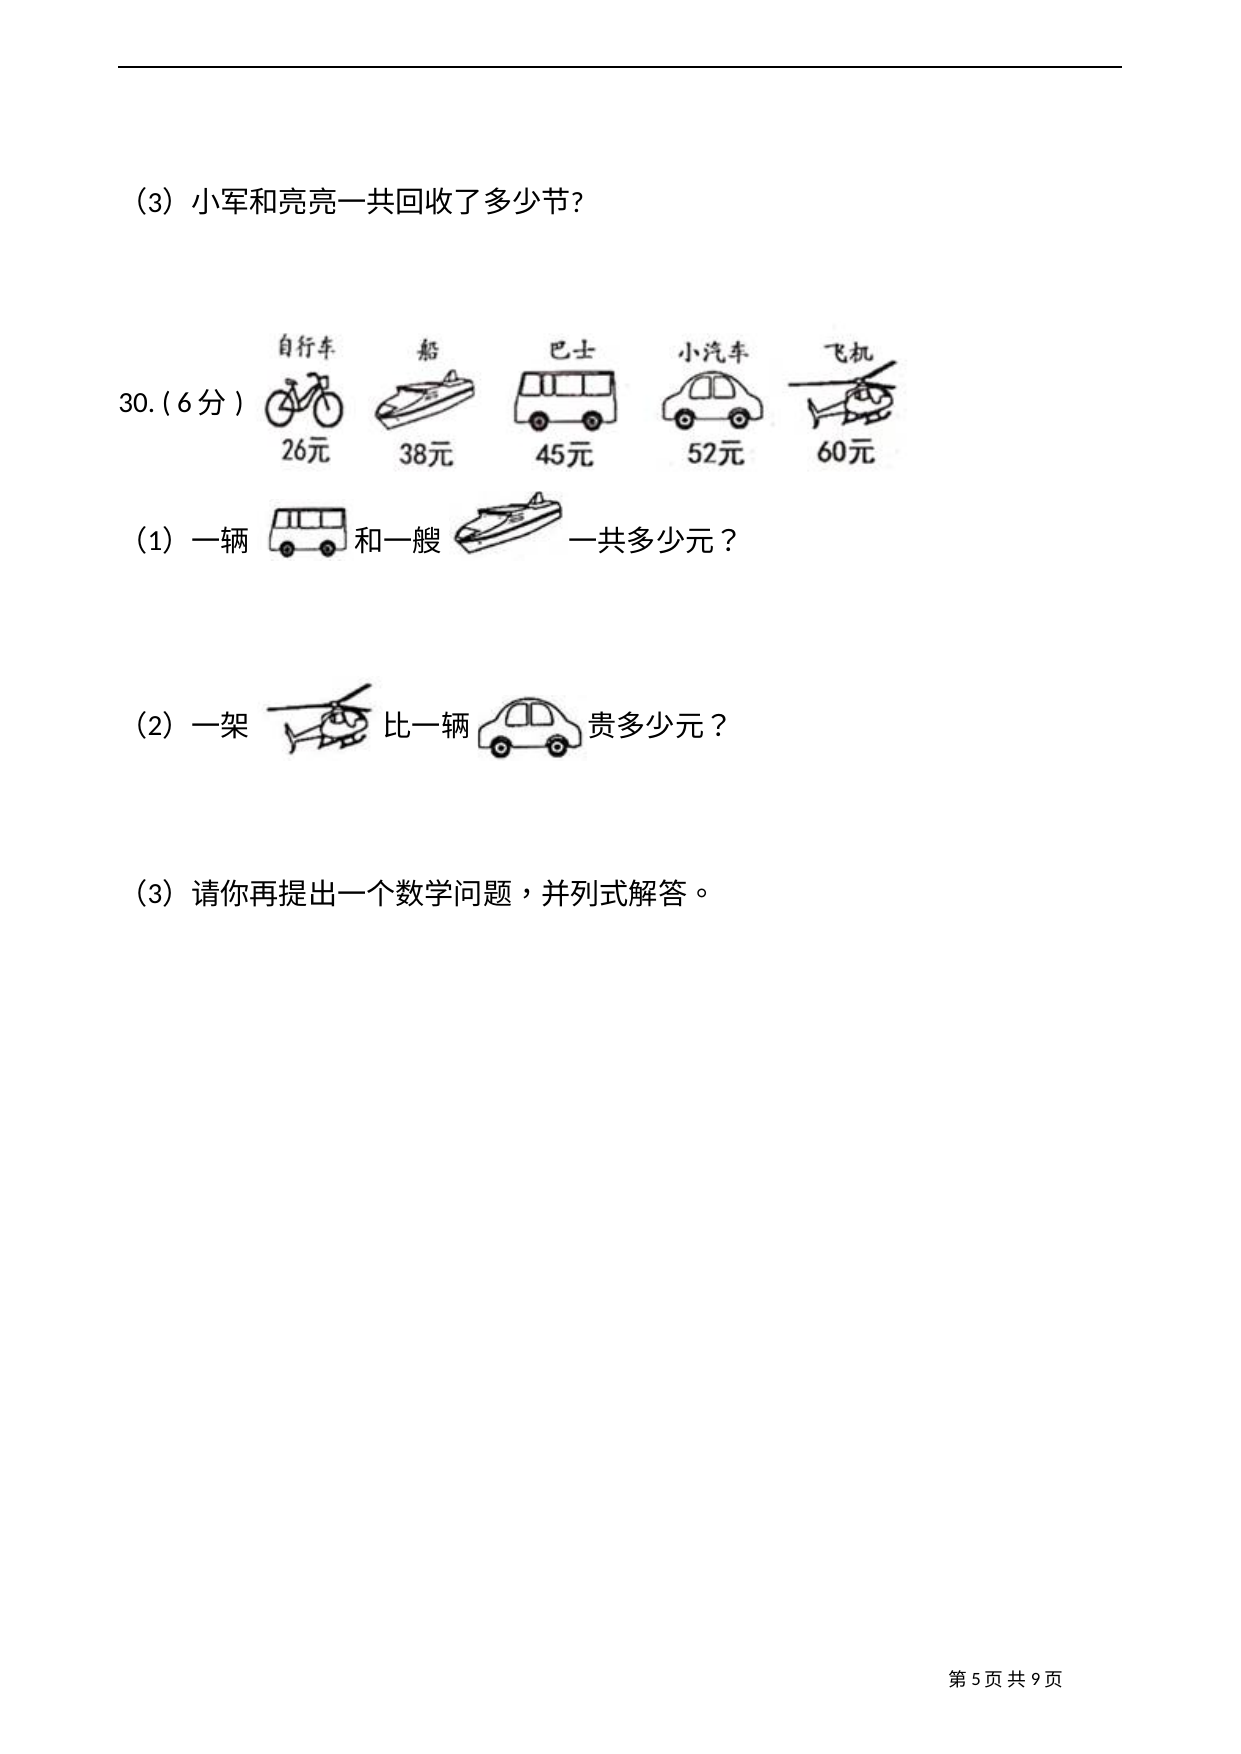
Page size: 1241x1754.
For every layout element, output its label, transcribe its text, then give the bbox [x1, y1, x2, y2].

picture [477, 695, 588, 761]
picture [243, 321, 908, 475]
text （3）小军和亮亮一共回收了多少节? [118, 169, 1122, 234]
text （1）一辆 和一艘 一共多少元？ [118, 492, 1122, 589]
picture [449, 491, 569, 561]
text （2）一架 比一辆 贵多少元？ [118, 676, 1122, 774]
picture [257, 499, 355, 561]
picture [257, 676, 383, 761]
text （3）请你再提出一个数学问题，并列式解答。 [118, 861, 1122, 926]
